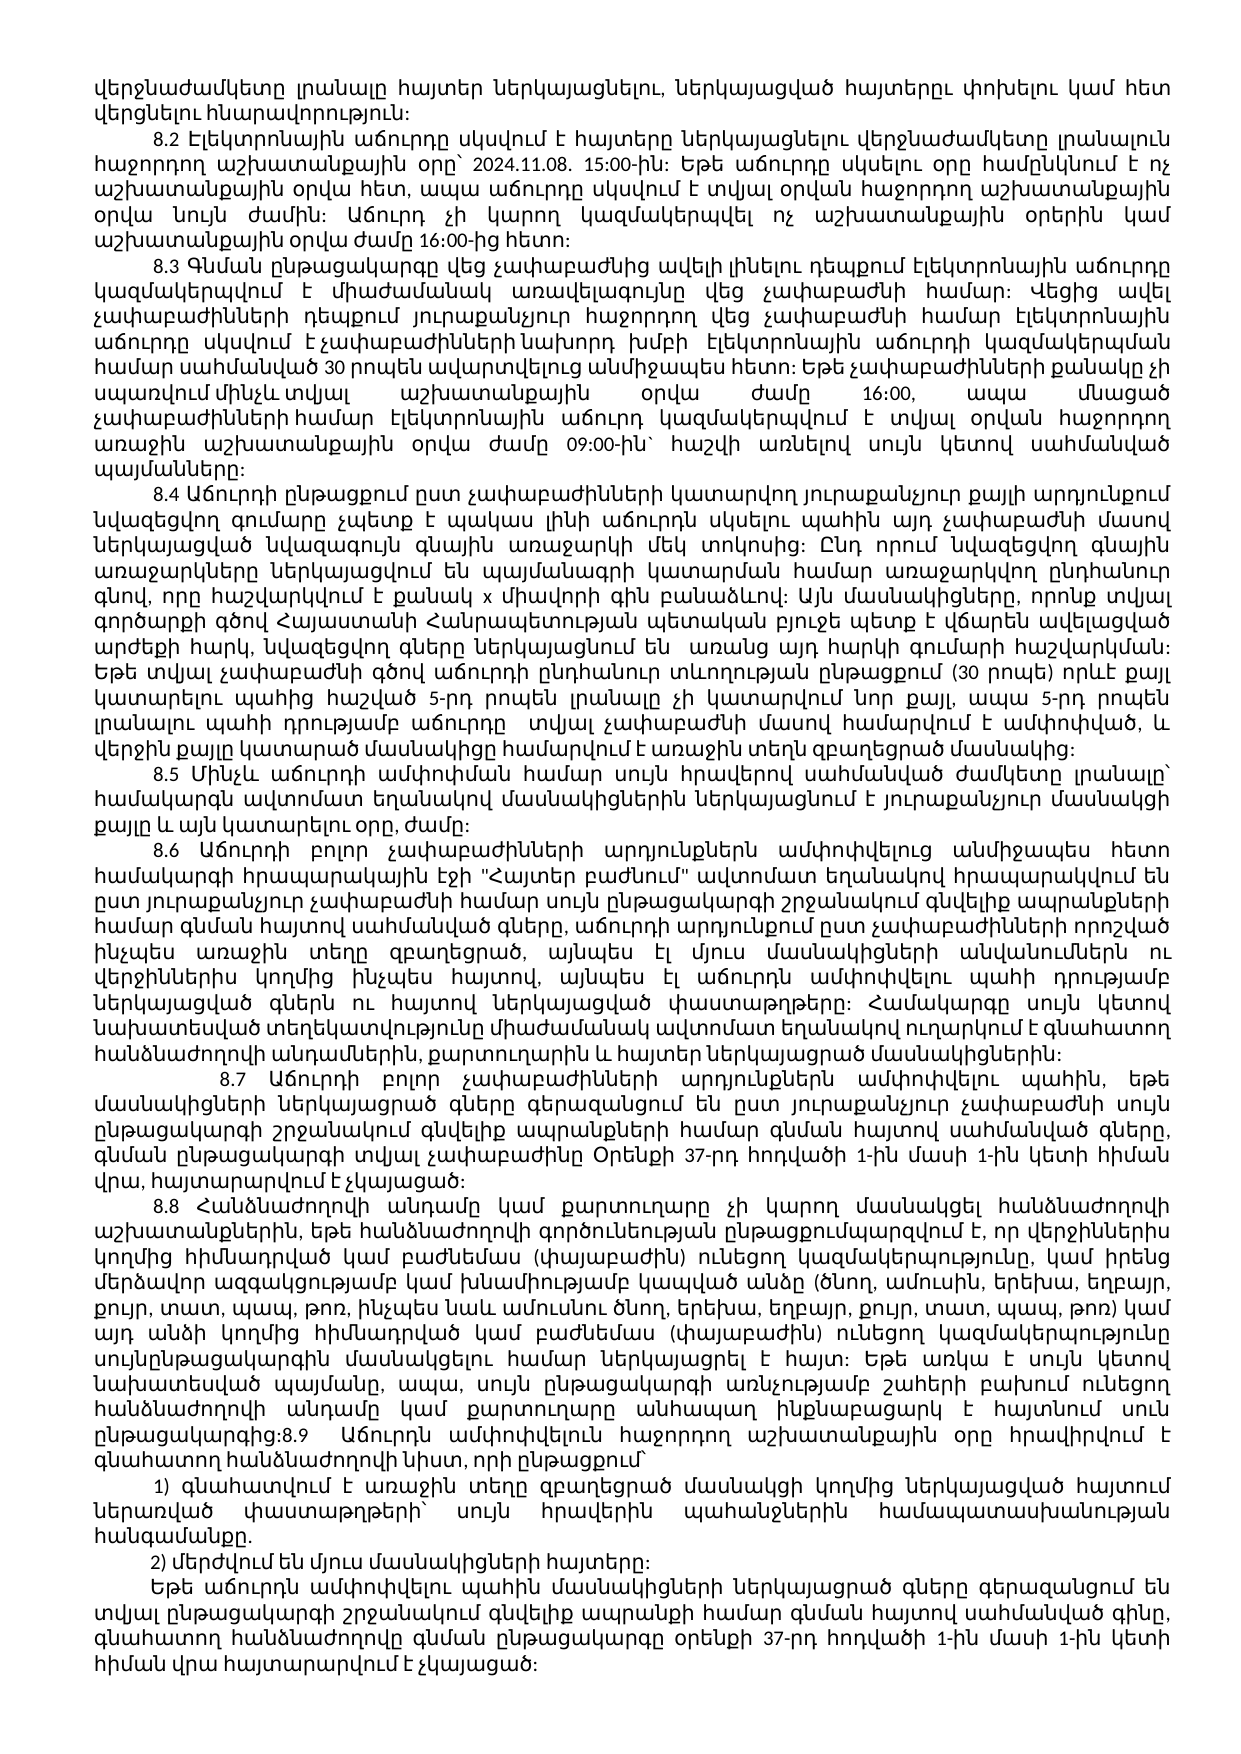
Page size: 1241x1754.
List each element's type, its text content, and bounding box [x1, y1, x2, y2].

text 8.3 Գնման ընթացակարգը վեց չափաբաժնից ավելի լինելու դեպքում էլեկտրոնային աճուրդը կազմակերպվում է միաժամանակ առավելագույնը վեց չափաբաժնի համար: Վեցից ավել չափաբաժինների դեպքում յուրաքանչյուր հաջորդող վեց չափաբաժնի համար էլեկտրոնային աճուրդը սկսվում է չափաբաժինների նախորդ խմբի էլեկտրոնային աճուրդի կազմակերպման համար սահմանված 30 րոպեն ավարտվելուց անմիջապես հետո: Եթե չափաբաժինների քանակը չի սպառվում մինչև տվյալ աշխատանքային օրվա ժամը 16։00, ապա մնացած չափաբաժինների համար էլեկտրոնային աճուրդ կազմակերպվում է տվյալ օրվան հաջորդող առաջին աշխատանքային օրվա ժամը 09:00-ին` հաշվի առնելով սույն կետով սահմանված պայմանները: [94, 253, 1171, 482]
text 8.6 Աճուրդի բոլոր չափաբաժինների արդյունքներն ամփոփվելուց անմիջապես հետո համակարգի հրապարակային էջի "Հայտեր բաժնում" ավտոմատ եղանակով հրապարակվում են ըստ յուրաքանչյուր չափաբաժնի համար սույն ընթացակարգի շրջանակում գնվելիք ապրանքների համար գնման հայտով սահմանված գները, աճուրդի արդյունքում ըստ չափաբաժինների որոշված ինչպես առաջին տեղը զբաղեցրած, այնպես էլ մյուս մասնակիցների անվանումներն ու վերջիններիս կողմից ինչպես հայտով, այնպես էլ աճուրդն ամփոփվելու պահի դրությամբ ներկայացված գներն ու հայտով ներկայացված փաստաթղթերը: Համակարգը սույն կետով նախատեսված տեղեկատվությունը միաժամանակ ավտոմատ եղանակով ուղարկում է գնահատող հանձնաժողովի անդամներին, քարտուղարին և հայտեր ներկայացրած մասնակիցներին: [94, 837, 1171, 1066]
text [94, 75, 1171, 126]
text 8.5 Մինչև աճուրդի ամփոփման համար սույն հրավերով սահմանված ժամկետը լրանալը՝ համակարգն ավտոմատ եղանակով մասնակիցներին ներկայացնում է յուրաքանչյուր մասնակցի քայլը և այն կատարելու օրը, ժամը: [94, 761, 1171, 837]
text 8.7 Աճուրդի բոլոր չափաբաժինների արդյունքներն ամփոփվելու պահին, եթե մասնակիցների ներկայացրած գները գերազանցում են ըստ յուրաքանչյուր չափաբաժնի սույն ընթացակարգի շրջանակում գնվելիք ապրանքների համար գնման հայտով սահմանված գները, գնման ընթացակարգի տվյալ չափաբաժինը Օրենքի 37-րդ հոդվածի 1-ին մասի 1-ին կետի հիման վրա, հայտարարվում է չկայացած: [94, 1066, 1171, 1193]
text 2) մերժվում են մյուս մասնակիցների հայտերը: [94, 1549, 1171, 1574]
text 8.4 Աճուրդի ընթացքում ըստ չափաբաժինների կատարվող յուրաքանչյուր քայլի արդյունքում նվազեցվող գումարը չպետք է պակաս լինի աճուրդն սկսելու պահին այդ չափաբաժնի մասով ներկայացված նվազագույն գնային առաջարկի մեկ տոկոսից: Ընդ որում նվազեցվող գնային առաջարկները ներկայացվում են պայմանագրի կատարման համար առաջարկվող ընդհանուր գնով, որը հաշվարկվում է քանակ x միավորի գին բանաձևով: Այն մասնակիցները, որոնք տվյալ գործարքի գծով Հայաստանի Հանրապետության պետական բյուջե պետք է վճարեն ավելացված արժեքի հարկ, նվազեցվող գները ներկայացնում են առանց այդ հարկի գումարի հաշվարկման: Եթե տվյալ չափաբաժնի գծով աճուրդի ընդհանուր տևողության ընթացքում (30 րոպե) որևէ քայլ կատարելու պահից հաշված 5-րդ րոպեն լրանալը չի կատարվում նոր քայլ, ապա 5-րդ րոպեն լրանալու պահի դրությամբ աճուրդը տվյալ չափաբաժնի մասով համարվում է ամփոփված, և վերջին քայլը կատարած մասնակիցը համարվում է առաջին տեղն զբաղեցրած մասնակից: [94, 482, 1171, 761]
text 8.2 Էլեկտրոնային աճուրդը սկսվում է հայտերը ներկայացնելու վերջնաժամկետը լրանալուն հաջորդող աշխատանքային օրը՝ 2024.11.08. 15:00 -ին: Եթե աճուրդը սկսելու օրը համընկնում է ոչ աշխատանքային օրվա հետ, ապա աճուրդը սկսվում է տվյալ օրվան հաջորդող աշխատանքային օրվա նույն ժամին: Աճուրդ չի կարող կազմակերպվել ոչ աշխատանքային օրերին կամ աշխատանքային օրվա ժամը 16։00-ից հետո: [94, 126, 1171, 253]
text 1) գնահատվում է առաջին տեղը զբաղեցրած մասնակցի կողմից ներկայացված հայտում ներառված փաստաթղթերի՝ սույն հրավերին պահանջներին համապատասխանության հանգամանքը. [94, 1473, 1171, 1549]
text Եթե աճուրդն ամփոփվելու պահին մասնակիցների ներկայացրած գները գերազանցում են տվյալ ընթացակարգի շրջանակում գնվելիք ապրանքի համար գնման հայտով սահմանված գինը, գնահատող հանձնաժողովը գնման ընթացակարգը օրենքի 37-րդ հոդվածի 1-ին մասի 1-ին կետի հիման վրա հայտարարվում է չկայացած: [94, 1574, 1171, 1676]
text 8.8 Հանձնաժողովի անդամը կամ քարտուղարը չի կարող մասնակցել հանձնաժողովի աշխատանքներին, եթե հանձնաժողովի գործունեության ընթացքումպարզվում է, որ վերջիններիս կողմից հիմնադրված կամ բաժնեմաս (փայաբաժին) ունեցող կազմակերպությունը, կամ իրենց մերձավոր ազգակցությամբ կամ խնամիությամբ կապված անձը (ծնող, ամուսին, երեխա, եղբայր, քույր, տատ, պապ, թոռ, ինչպես նաև ամուսնու ծնող, երեխա, եղբայր, քույր, տատ, պապ, թոռ) կամ այդ անձի կողմից հիմնադրված կամ բաժնեմաս (փայաբաժին) ունեցող կազմակերպությունը սույնընթացակարգին մասնակցելու համար ներկայացրել է հայտ: Եթե առկա է սույն կետով նախատեսված պայմանը, ապա, սույն ընթացակարգի առնչությամբ շահերի բախում ունեցող հանձնաժողովի անդամը կամ քարտուղարը անհապաղ ինքնաբացարկ է հայտնում սուն ընթացակարգից:8.9 Աճուրդն ամփոփվելուն հաջորդող աշխատանքային օրը հրավիրվում է գնահատող հանձնաժողովի նիստ, որի ընթացքում՝ [94, 1193, 1171, 1473]
